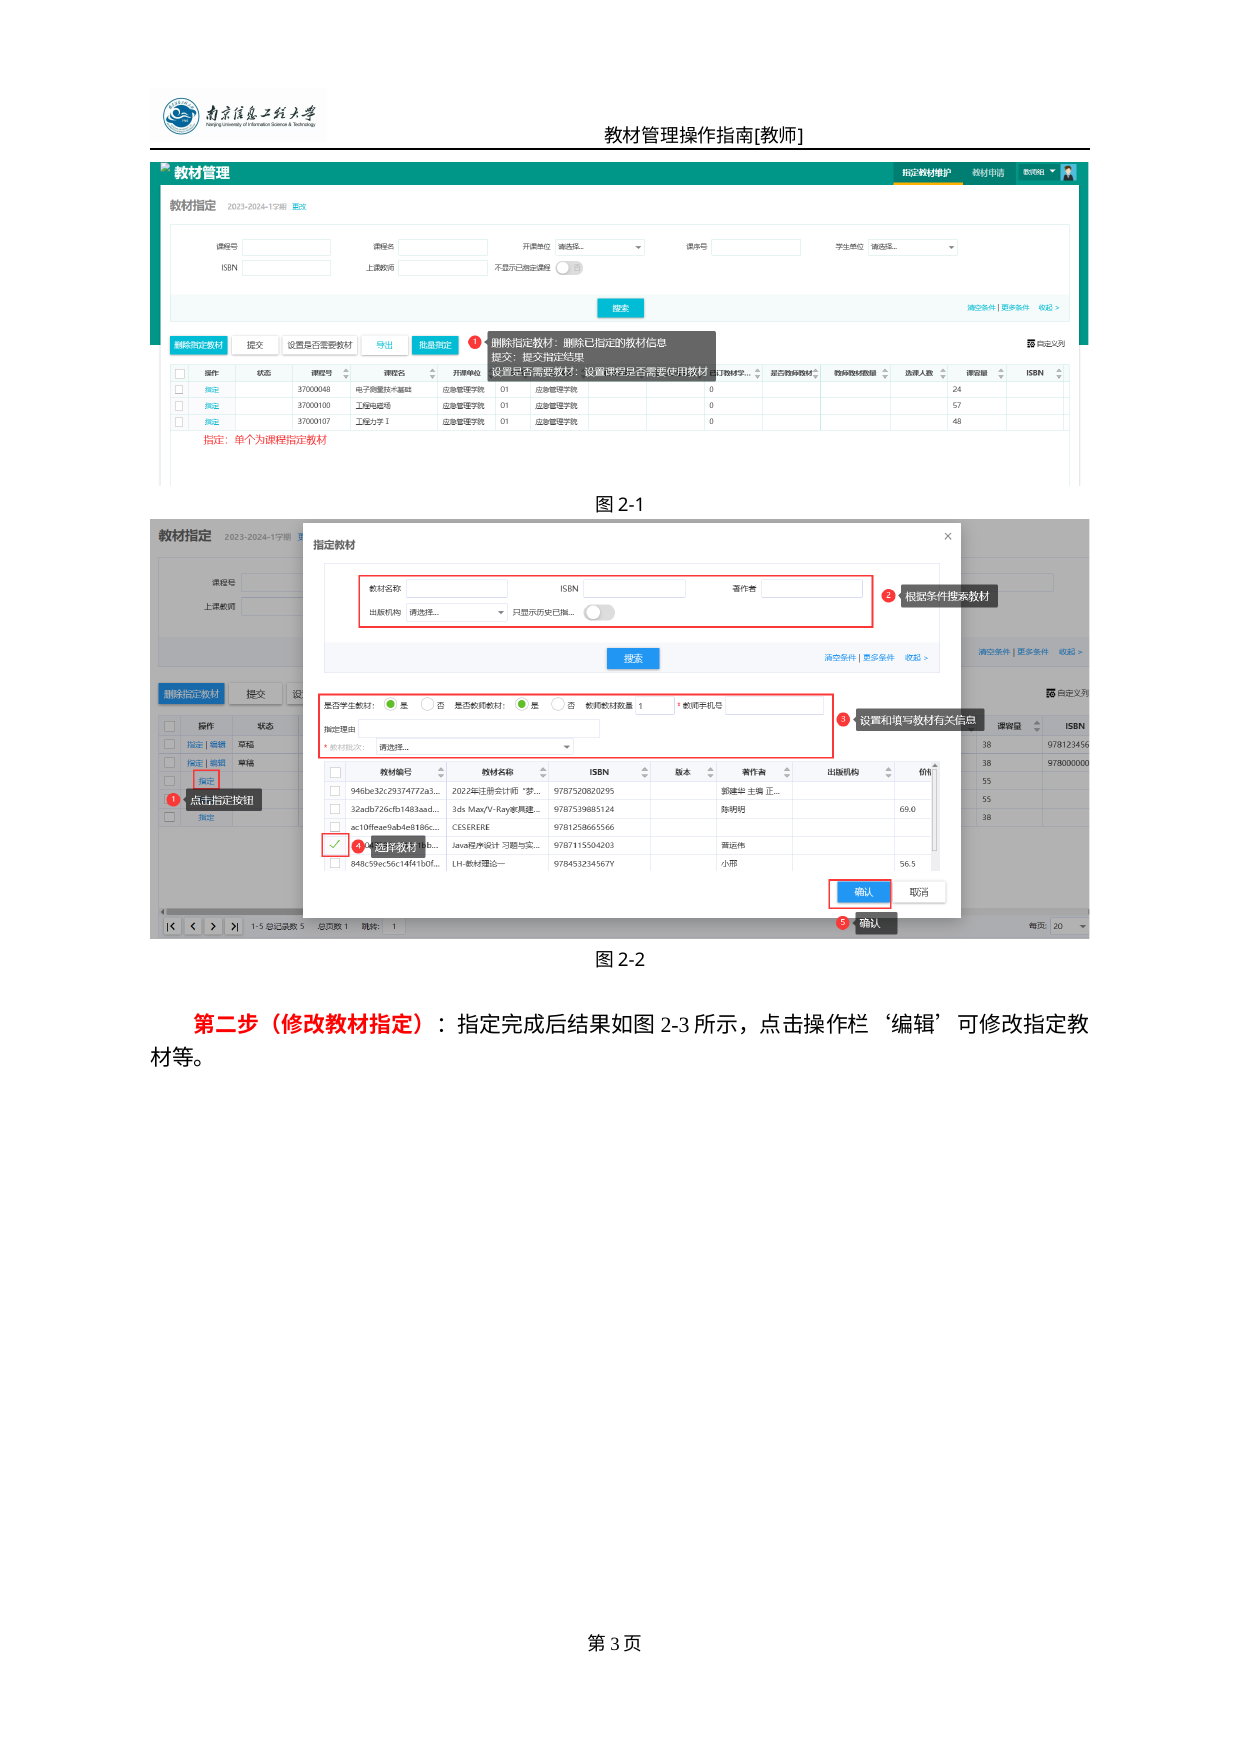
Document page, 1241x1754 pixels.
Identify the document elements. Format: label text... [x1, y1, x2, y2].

picture [150, 519, 1090, 939]
picture [150, 88, 328, 143]
text 图2-2 [150, 942, 1090, 974]
text 图2-1 [150, 487, 1090, 519]
text 第二步（修改教材指定）：指定完成后结果如图2-3所示，点击操作栏‘编辑’可修改指定教材等。 [150, 1007, 1090, 1072]
picture [150, 162, 1089, 486]
